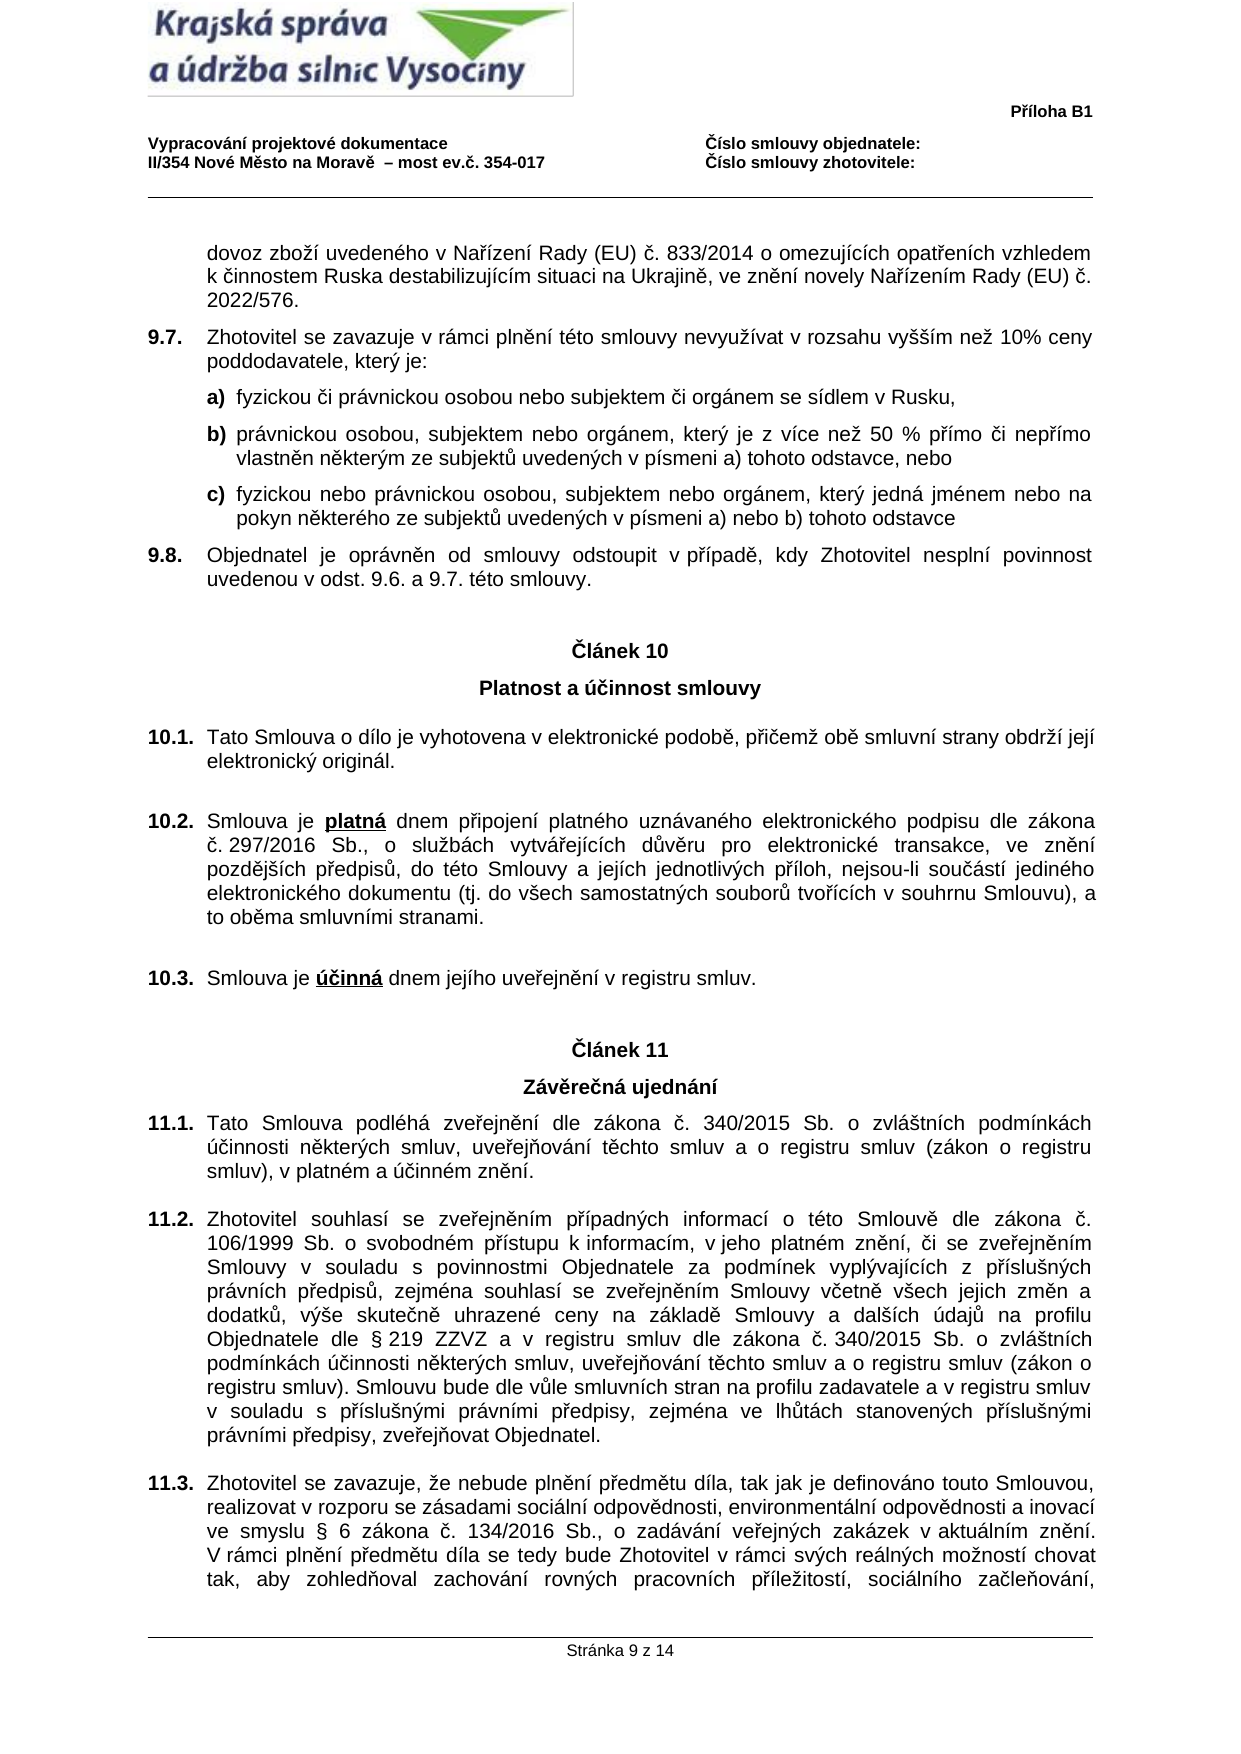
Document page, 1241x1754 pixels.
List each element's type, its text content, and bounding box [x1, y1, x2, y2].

picture [147, 2, 574, 98]
list fyzickou nebo právnickou osobou, subjektem nebo orgánem, který jedná jménem nebo na pokyn některého ze subjektů uvedených v písmeni a) nebo b) tohoto odstavce [207, 482, 1093, 530]
text Článek 11 [148, 1038, 1093, 1062]
list Objednatel je oprávněn od smlouvy odstoupit v případě, kdy Zhotovitel nesplní povinnost uvedenou v odst. 9.6. a 9.7. této smlouvy. [148, 542, 1093, 590]
list Zhotovitel se zavazuje v rámci plnění této smlouvy nevyužívat v rozsahu vyšším než 10% ceny poddodavatele, který je: [148, 325, 1093, 373]
list Tato Smlouva podléhá zveřejnění dle zákona č. 340/2015 Sb. o zvláštních podmínkách účinnosti některých smluv, uveřejňování těchto smluv a o registru smluv (zákon o registru smluv), v platném a účinném znění. [148, 1111, 1093, 1183]
list Smlouva je platná dnem připojení platného uznávaného elektronického podpisu dle zákona č. 297/2016 Sb., o službách vytvářejících důvěru pro elektronické transakce, ve znění pozdějších předpisů, do této Smlouvy a jejích jednotlivých příloh, nejsou-li součástí jediného elektronického dokumentu (tj. do všech samostatných souborů tvořících v souhrnu Smlouvu), a to oběma smluvními stranami. [148, 809, 1096, 929]
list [148, 1471, 1096, 1590]
list Smlouva je účinná dnem jejího uveřejnění v registru smluv. [148, 965, 1096, 989]
text Článek 10 [148, 639, 1093, 663]
list Zhotovitel souhlasí se zveřejněním případných informací o této Smlouvě dle zákona č. 106/1999 Sb. o svobodném přístupu k informacím, v jeho platném znění, či se zveřejněním Smlouvy v souladu s povinnostmi Objednatele za podmínek vyplývajících z příslušných právních předpisů, zejména souhlasí se zveřejněním Smlouvy včetně všech jejich změn a dodatků, výše skutečně uhrazené ceny na základě Smlouvy a dalších údajů na profilu Objednatele dle § 219 ZZVZ a v registru smluv dle zákona č. 340/2015 Sb. o zvláštních podmínkách účinnosti některých smluv, uveřejňování těchto smluv a o registru smluv (zákon o registru smluv). Smlouvu bude dle vůle smluvních stran na profilu zadavatele a v registru smluv v souladu s příslušnými právními předpisy, zejména ve lhůtách stanovených příslušnými právními předpisy, zveřejňovat Objednatel. [148, 1207, 1093, 1447]
subtitle Platnost a účinnost smlouvy [148, 676, 1093, 700]
list právnickou osobou, subjektem nebo orgánem, který je z více než 50 % přímo či nepřímo vlastněn některým ze subjektů uvedených v písmeni a) tohoto odstavce, nebo [207, 422, 1093, 469]
text Závěrečná ujednání [148, 1075, 1093, 1099]
list Tato Smlouva o dílo je vyhotovena v elektronické podobě, přičemž obě smluvní strany obdrží její elektronický originál. [148, 725, 1096, 773]
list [148, 240, 1093, 312]
list fyzickou či právnickou osobou nebo subjektem či orgánem se sídlem v Rusku, [207, 385, 1093, 409]
